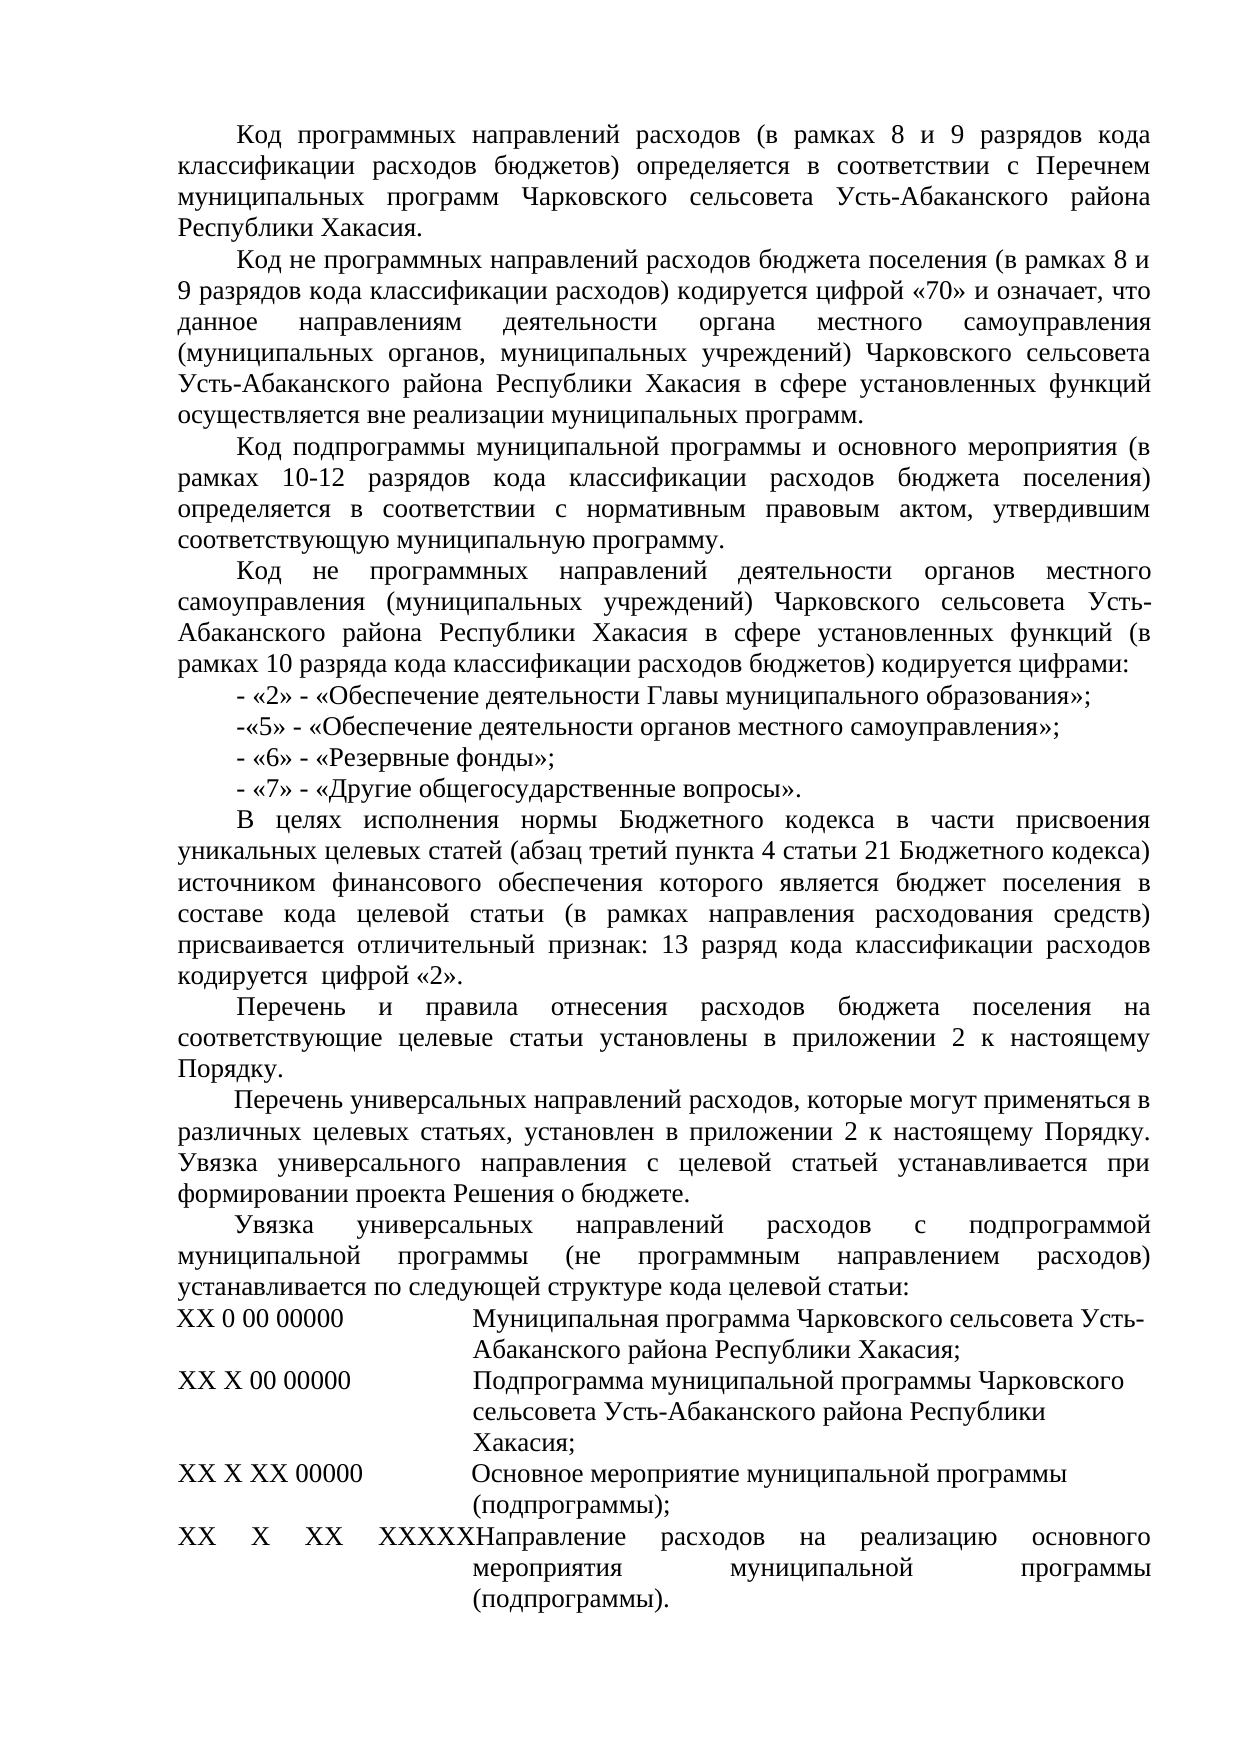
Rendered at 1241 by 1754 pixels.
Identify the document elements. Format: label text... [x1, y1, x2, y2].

text Перечень универсальных направлений расходов, которые могут применяться в различных целевых статьях, установлен в приложении 2 к настоящему Порядку. Увязка универсального направления с целевой статьей устанавливается при формировании проекта Решения о бюджете. [177, 1084, 1152, 1208]
text - «2» - «Обеспечение деятельности Главы муниципального образования»; [177, 679, 1152, 710]
text - «7» - «Другие общегосударственные вопросы». [177, 772, 1152, 803]
text XX X ХХ ХXXXXНаправление расходов на реализацию основного мероприятия муниципальной программы (подпрограммы). [177, 1520, 1152, 1613]
text Код не программных направлений деятельности органов местного самоуправления (муниципальных учреждений) Чарковского сельсовета Усть-Абаканского района Республики Хакасия в сфере установленных функций (в рамках 10 разряда кода классификации расходов бюджетов) кодируется цифрами: [177, 554, 1152, 679]
text XX 0 00 00000 Муниципальная программа Чарковского сельсовета Усть-Абаканского района Республики Хакасия; [162, 1302, 1152, 1364]
text XX X 00 00000 Подпрограмма муниципальной программы Чарковского сельсовета Усть-Абаканского района Республики Хакасия; [177, 1364, 1152, 1457]
text - «6» - «Резервные фонды»; [177, 741, 1152, 772]
text Код подпрограммы муниципальной программы и основного мероприятия (в рамках 10-12 разрядов кода классификации расходов бюджета поселения) определяется в соответствии с нормативным правовым актом, утвердившим соответствующую муниципальную программу. [177, 429, 1152, 554]
text Перечень и правила отнесения расходов бюджета поселения на соответствующие целевые статьи установлены в приложении 2 к настоящему Порядку. [177, 990, 1152, 1084]
text В целях исполнения нормы Бюджетного кодекса в части присвоения уникальных целевых статей (абзац третий пункта 4 статьи 21 Бюджетного кодекса) источником финансового обеспечения которого является бюджет поселения в составе кода целевой статьи (в рамках направления расходования средств) присваивается отличительный признак: 13 разряд кода классификации расходов кодируется цифрой «2». [177, 803, 1152, 990]
text XX X ХХ 00000 Основное мероприятие муниципальной программы (подпрограммы); [177, 1457, 1152, 1520]
text Код не программных направлений расходов бюджета поселения (в рамках 8 и 9 разрядов кода классификации расходов) кодируется цифрой «70» и означает, что данное направлениям деятельности органа местного самоуправления (муниципальных органов, муниципальных учреждений) Чарковского сельсовета Усть-Абаканского района Республики Хакасия в сфере установленных функций осуществляется вне реализации муниципальных программ. [177, 243, 1152, 429]
text Код программных направлений расходов (в рамках 8 и 9 разрядов кода классификации расходов бюджетов) определяется в соответствии с Перечнем муниципальных программ Чарковского сельсовета Усть-Абаканского района Республики Хакасия. [177, 118, 1152, 243]
text Увязка универсальных направлений расходов с подпрограммой муниципальной программы (не программным направлением расходов) устанавливается по следующей структуре кода целевой статьи: [177, 1208, 1152, 1302]
text -«5» - «Обеспечение деятельности органов местного самоуправления»; [177, 710, 1152, 741]
